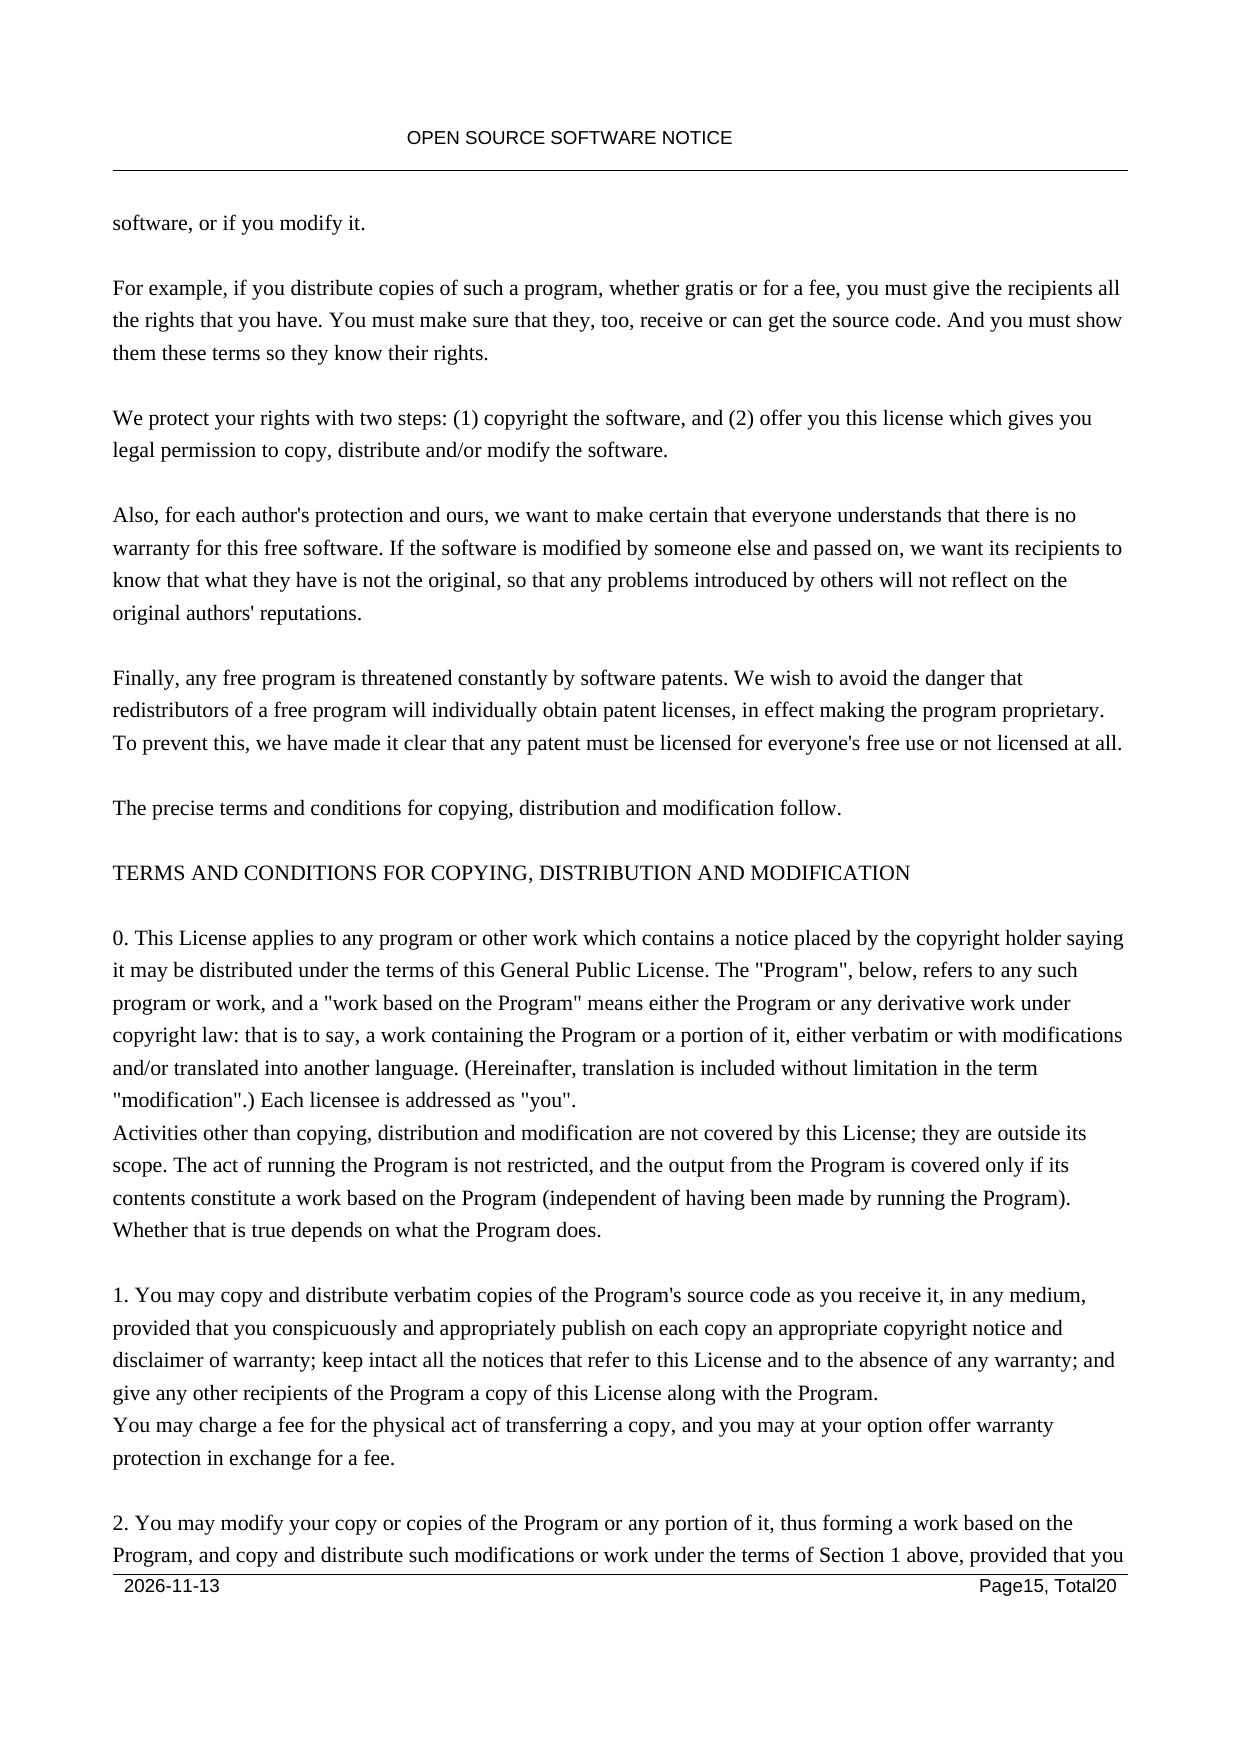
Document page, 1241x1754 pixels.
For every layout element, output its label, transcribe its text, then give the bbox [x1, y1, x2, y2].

text You may charge a fee for the physical act of transferring a copy, and you may at your option offer warranty protection in exchange for a fee. [112, 1409, 1128, 1474]
text For example, if you distribute copies of such a program, whether gratis or for a fee, you must give the recipients all the rights that you have. You must make sure that they, too, receive or can get the source code. And you must show them these terms so they know their rights. [112, 271, 1128, 369]
text 0. This License applies to any program or other work which contains a notice placed by the copyright holder saying it may be distributed under the terms of this General Public License. The "Program", below, refers to any such program or work, and a "work based on the Program" means either the Program or any derivative work under copyright law: that is to say, a work containing the Program or a portion of it, either verbatim or with modifications and/or translated into another language. (Hereinafter, translation is included without limitation in the term "modification".) Each licensee is addressed as "you". [112, 921, 1128, 1116]
text The precise terms and conditions for copying, distribution and modification follow. [112, 791, 1128, 824]
text Also, for each author's protection and ours, we want to make certain that everyone understands that there is no warranty for this free software. If the software is modified by someone else and passed on, we want its recipients to know that what they have is not the original, so that any problems introduced by others will not reflect on the original authors' reputations. [112, 499, 1128, 629]
text TERMS AND CONDITIONS FOR COPYING, DISTRIBUTION AND MODIFICATION [112, 856, 1128, 889]
text Activities other than copying, distribution and modification are not covered by this License; they are outside its scope. The act of running the Program is not restricted, and the output from the Program is covered only if its contents constitute a work based on the Program (independent of having been made by running the Program). Whether that is true depends on what the Program does. [112, 1116, 1128, 1246]
text Finally, any free program is threatened constantly by software patents. We wish to avoid the danger that redistributors of a free program will individually obtain patent licenses, in effect making the program proprietary. To prevent this, we have made it clear that any patent must be licensed for everyone's free use or not licensed at all. [112, 661, 1128, 759]
text 1. You may copy and distribute verbatim copies of the Program's source code as you receive it, in any medium, provided that you conspicuously and appropriately publish on each copy an appropriate copyright notice and disclaimer of warranty; keep intact all the notices that refer to this License and to the absence of any warranty; and give any other recipients of the Program a copy of this License along with the Program. [112, 1279, 1128, 1409]
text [112, 1506, 1128, 1571]
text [112, 206, 1128, 239]
text We protect your rights with two steps: (1) copyright the software, and (2) offer you this license which gives you legal permission to copy, distribute and/or modify the software. [112, 401, 1128, 466]
